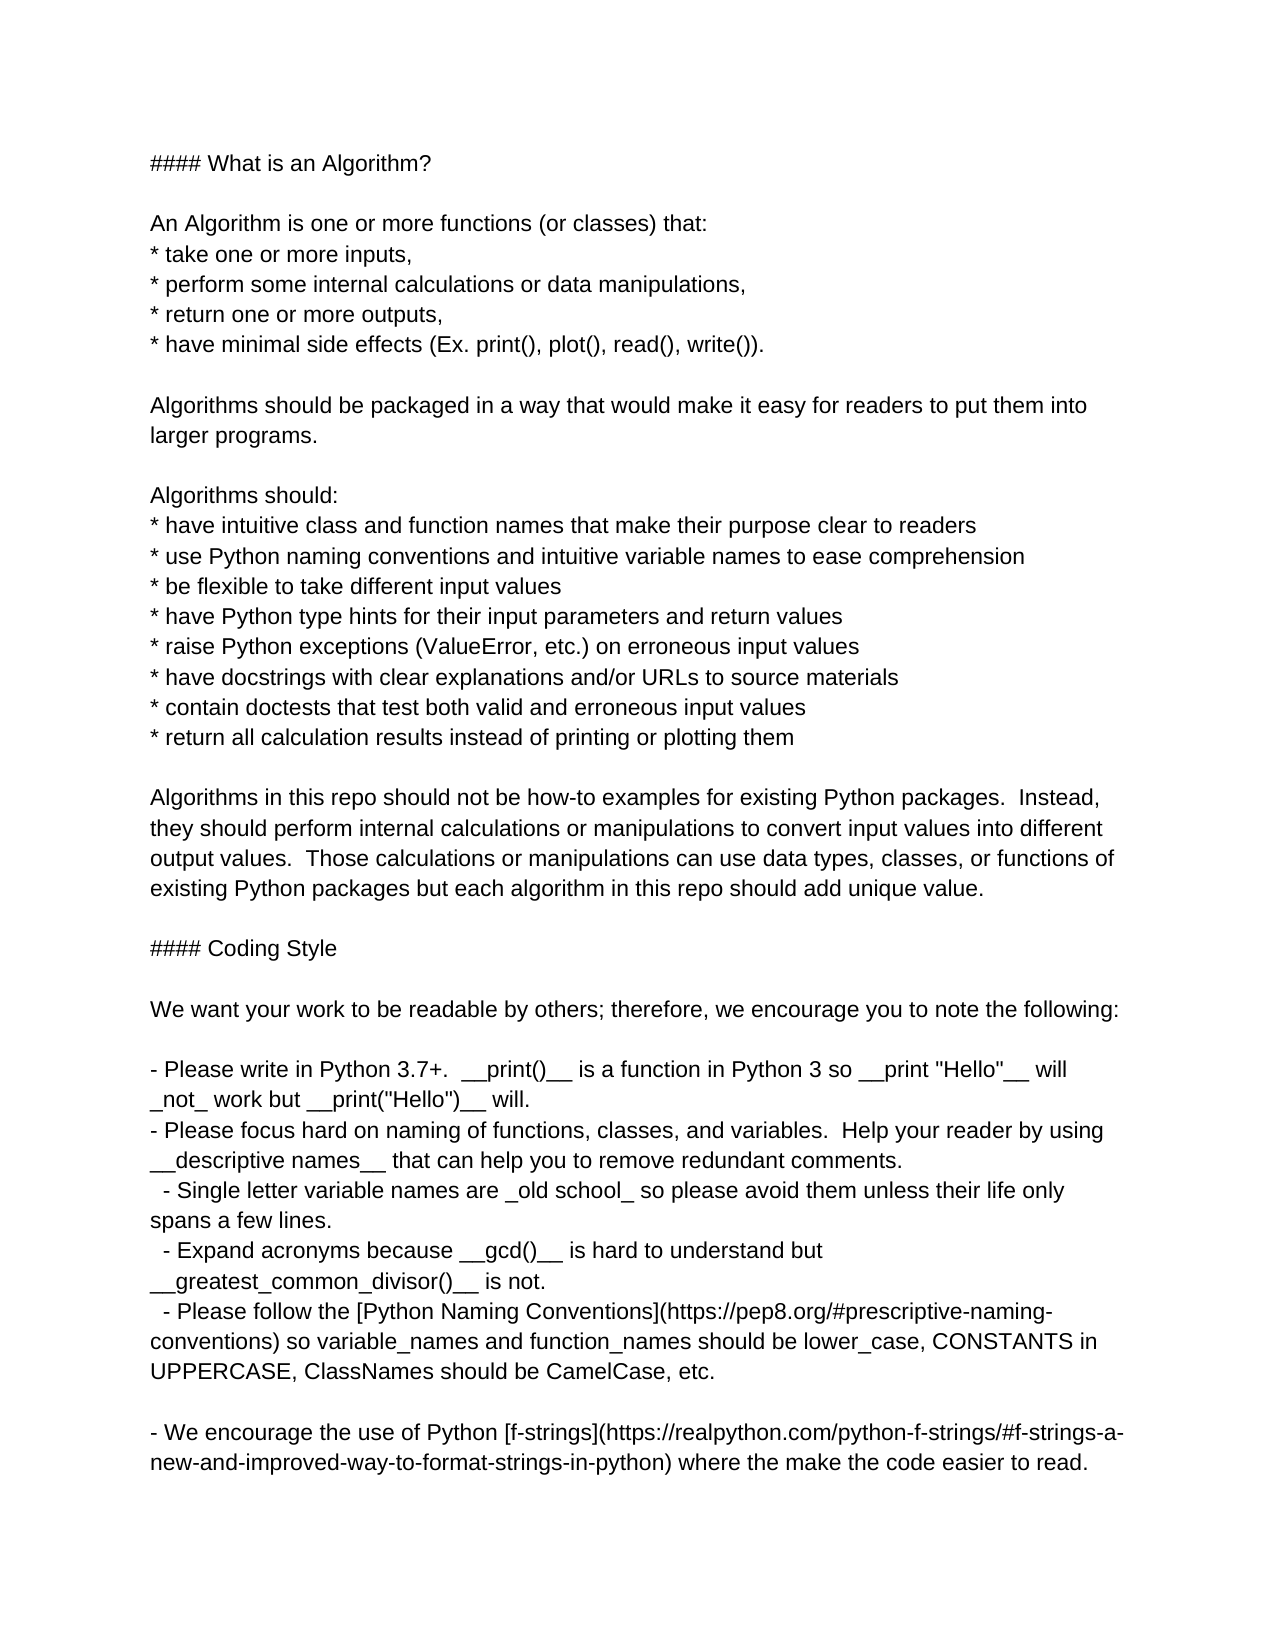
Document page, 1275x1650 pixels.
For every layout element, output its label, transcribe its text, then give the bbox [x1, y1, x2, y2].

text - Please write in Python 3.7+. __print()__ is a function in Python 3 so __print "Hello"__ will _not_ work but __print("Hello")__ will. [150, 1056, 1125, 1113]
text - Expand acronyms because __gcd()__ is hard to understand but __greatest_common_divisor()__ is not. [150, 1237, 1125, 1294]
text Algorithms in this repo should not be how-to examples for existing Python packages. Instead, they should perform internal calculations or manipulations to convert input values into different output values. Those calculations or manipulations can use data types, classes, or functions of existing Python packages but each algorithm in this repo should add unique value. [150, 784, 1125, 901]
text * perform some internal calculations or data manipulations, [150, 271, 1125, 297]
text An Algorithm is one or more functions (or classes) that: [150, 210, 1125, 237]
text Algorithms should: [150, 482, 1125, 509]
text * be flexible to take different input values [150, 573, 1125, 599]
text * return one or more outputs, [150, 301, 1125, 327]
text * raise Python exceptions (ValueError, etc.) on erroneous input values [150, 633, 1125, 660]
text #### What is an Algorithm? [150, 150, 1125, 176]
text * have Python type hints for their input parameters and return values [150, 603, 1125, 629]
text - Please follow the [Python Naming Conventions](https://pep8.org/#prescriptive-naming-conventions) so variable_names and function_names should be lower_case, CONSTANTS in UPPERCASE, ClassNames should be CamelCase, etc. [150, 1298, 1125, 1385]
text * return all calculation results instead of printing or plotting them [150, 724, 1125, 750]
text * have intuitive class and function names that make their purpose clear to readers [150, 512, 1125, 539]
text - Please focus hard on naming of functions, classes, and variables. Help your reader by using __descriptive names__ that can help you to remove redundant comments. [150, 1117, 1125, 1173]
text * have minimal side effects (Ex. print(), plot(), read(), write()). [150, 331, 1125, 358]
text Algorithms should be packaged in a way that would make it easy for readers to put them into larger programs. [150, 392, 1125, 448]
text - We encourage the use of Python [f-strings](https://realpython.com/python-f-strings/#f-strings-a-new-and-improved-way-to-format-strings-in-python) where the make the code easier to read. [150, 1419, 1125, 1475]
text * contain doctests that test both valid and erroneous input values [150, 694, 1125, 720]
text * use Python naming conventions and intuitive variable names to ease comprehension [150, 543, 1125, 569]
text - Single letter variable names are _old school_ so please avoid them unless their life only spans a few lines. [150, 1177, 1125, 1234]
text * take one or more inputs, [150, 241, 1125, 267]
text We want your work to be readable by others; therefore, we encourage you to note the following: [150, 996, 1125, 1022]
text * have docstrings with clear explanations and/or URLs to source materials [150, 663, 1125, 690]
text #### Coding Style [150, 935, 1125, 962]
